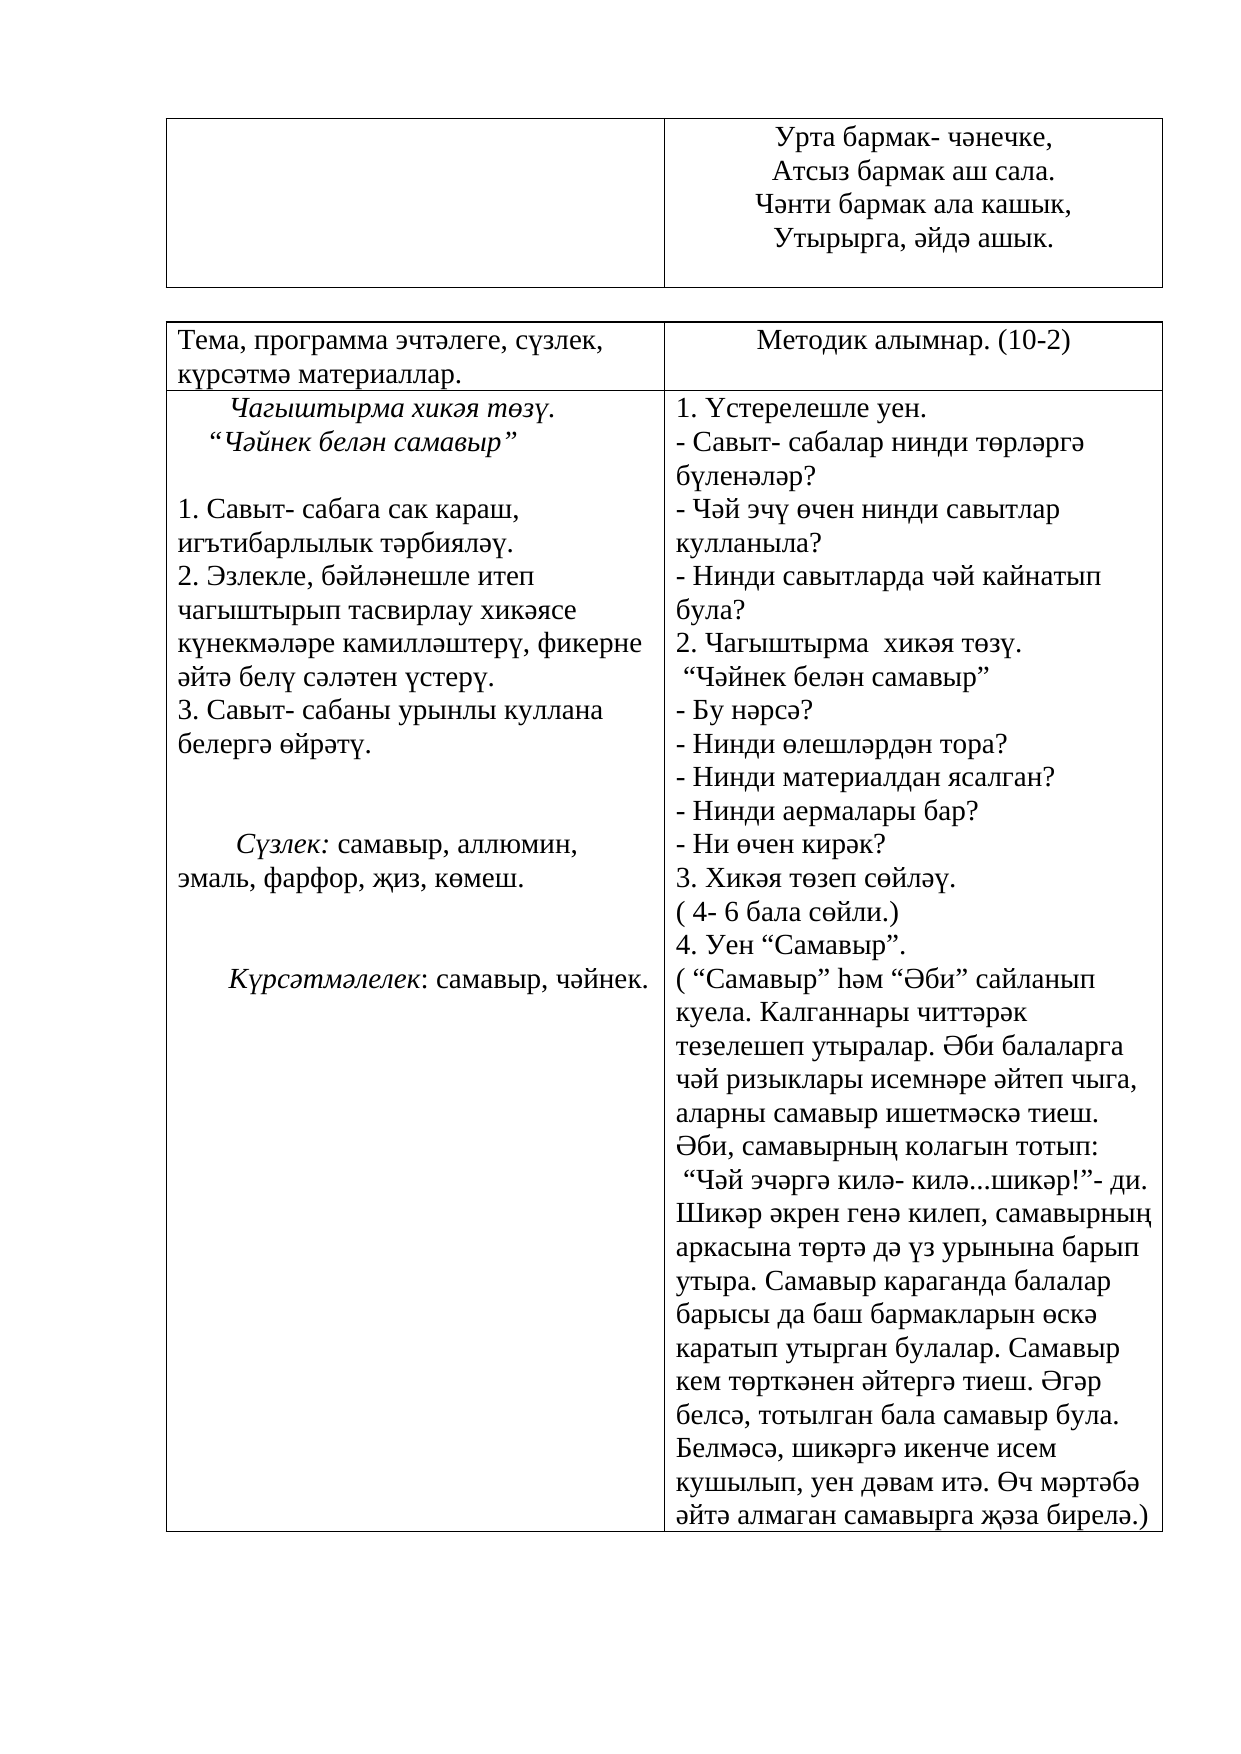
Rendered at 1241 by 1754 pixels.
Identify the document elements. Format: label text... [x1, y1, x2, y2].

table_header Тема, программа эчтәлеге, сүзлек, күрсәтмә материаллар. [167, 323, 664, 389]
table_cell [167, 119, 664, 287]
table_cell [665, 119, 1162, 287]
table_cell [167, 391, 664, 1531]
table_header Методик алымнар. (10-2) [665, 323, 1162, 389]
